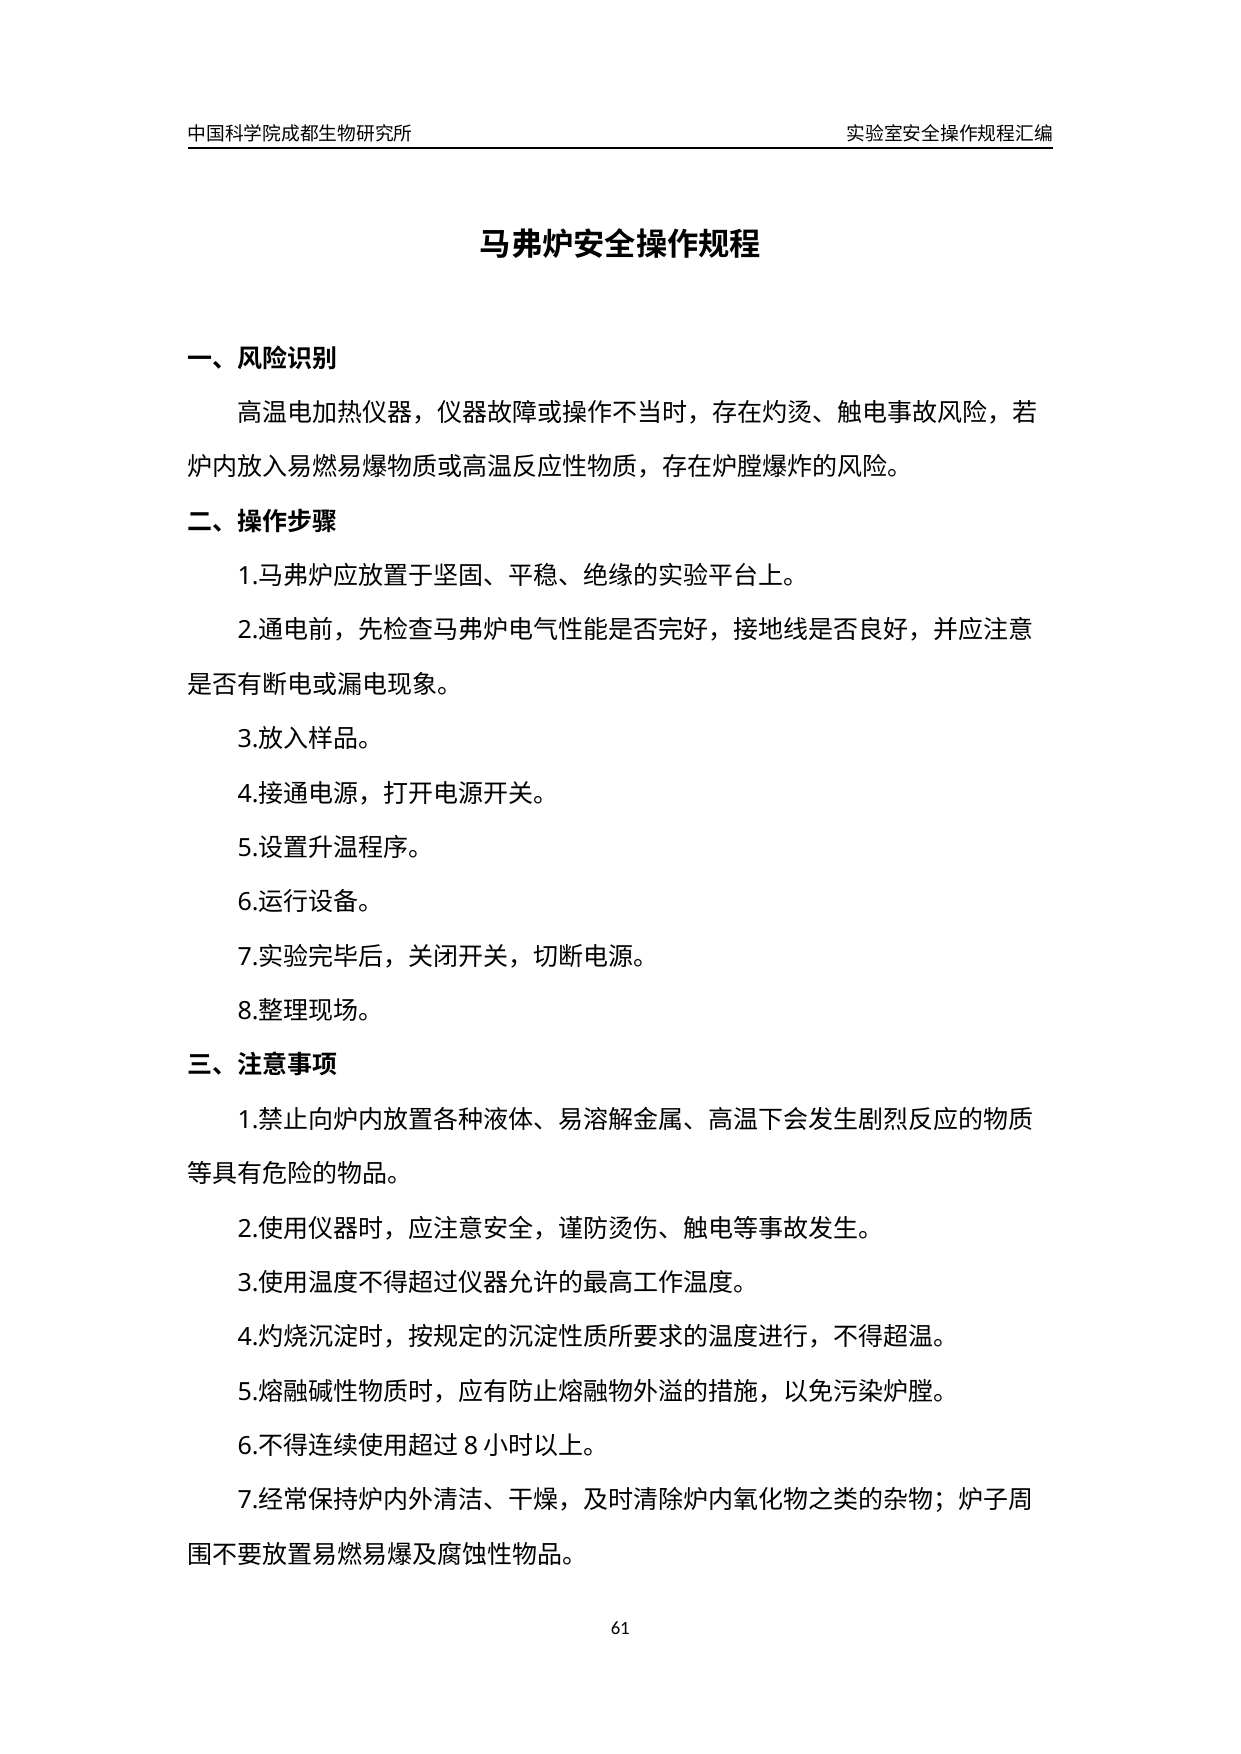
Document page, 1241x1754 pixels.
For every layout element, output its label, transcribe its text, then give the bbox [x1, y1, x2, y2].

text 2.使用仪器时，应注意安全，谨防烫伤、触电等事故发生。 [187, 1208, 1053, 1244]
text 7.经常保持炉内外清洁、干燥，及时清除炉内氧化物之类的杂物；炉子周围不要放置易燃易爆及腐蚀性物品。 [187, 1480, 1053, 1571]
text 1.马弗炉应放置于坚固、平稳、绝缘的实验平台上。 [187, 556, 1053, 592]
text 5.熔融碱性物质时，应有防止熔融物外溢的措施，以免污染炉膛。 [187, 1371, 1053, 1407]
text 二、操作步骤 [187, 501, 1053, 537]
text 4.接通电源，打开电源开关。 [187, 773, 1053, 809]
text 2.通电前，先检查马弗炉电气性能是否完好，接地线是否良好，并应注意是否有断电或漏电现象。 [187, 610, 1053, 701]
text 6.不得连续使用超过8小时以上。 [187, 1426, 1053, 1462]
text 5.设置升温程序。 [187, 827, 1053, 864]
text 7.实验完毕后，关闭开关，切断电源。 [187, 936, 1053, 972]
list 高温电加热仪器，仪器故障或操作不当时，存在灼烫、触电事故风险，若炉内放入易燃易爆物质或高温反应性物质，存在炉膛爆炸的风险。 [187, 392, 1053, 483]
text 三、注意事项 [187, 1045, 1053, 1081]
text 3.放入样品。 [187, 719, 1053, 755]
text 1.禁止向炉内放置各种液体、易溶解金属、高温下会发生剧烈反应的物质等具有危险的物品。 [187, 1099, 1053, 1190]
text 4.灼烧沉淀时，按规定的沉淀性质所要求的温度进行，不得超温。 [187, 1317, 1053, 1353]
text 8.整理现场。 [187, 991, 1053, 1027]
text 一、风险识别 [187, 338, 1053, 374]
subtitle 马弗炉安全操作规程 [187, 219, 1053, 264]
text 3.使用温度不得超过仪器允许的最高工作温度。 [187, 1262, 1053, 1299]
text 6.运行设备。 [187, 882, 1053, 918]
